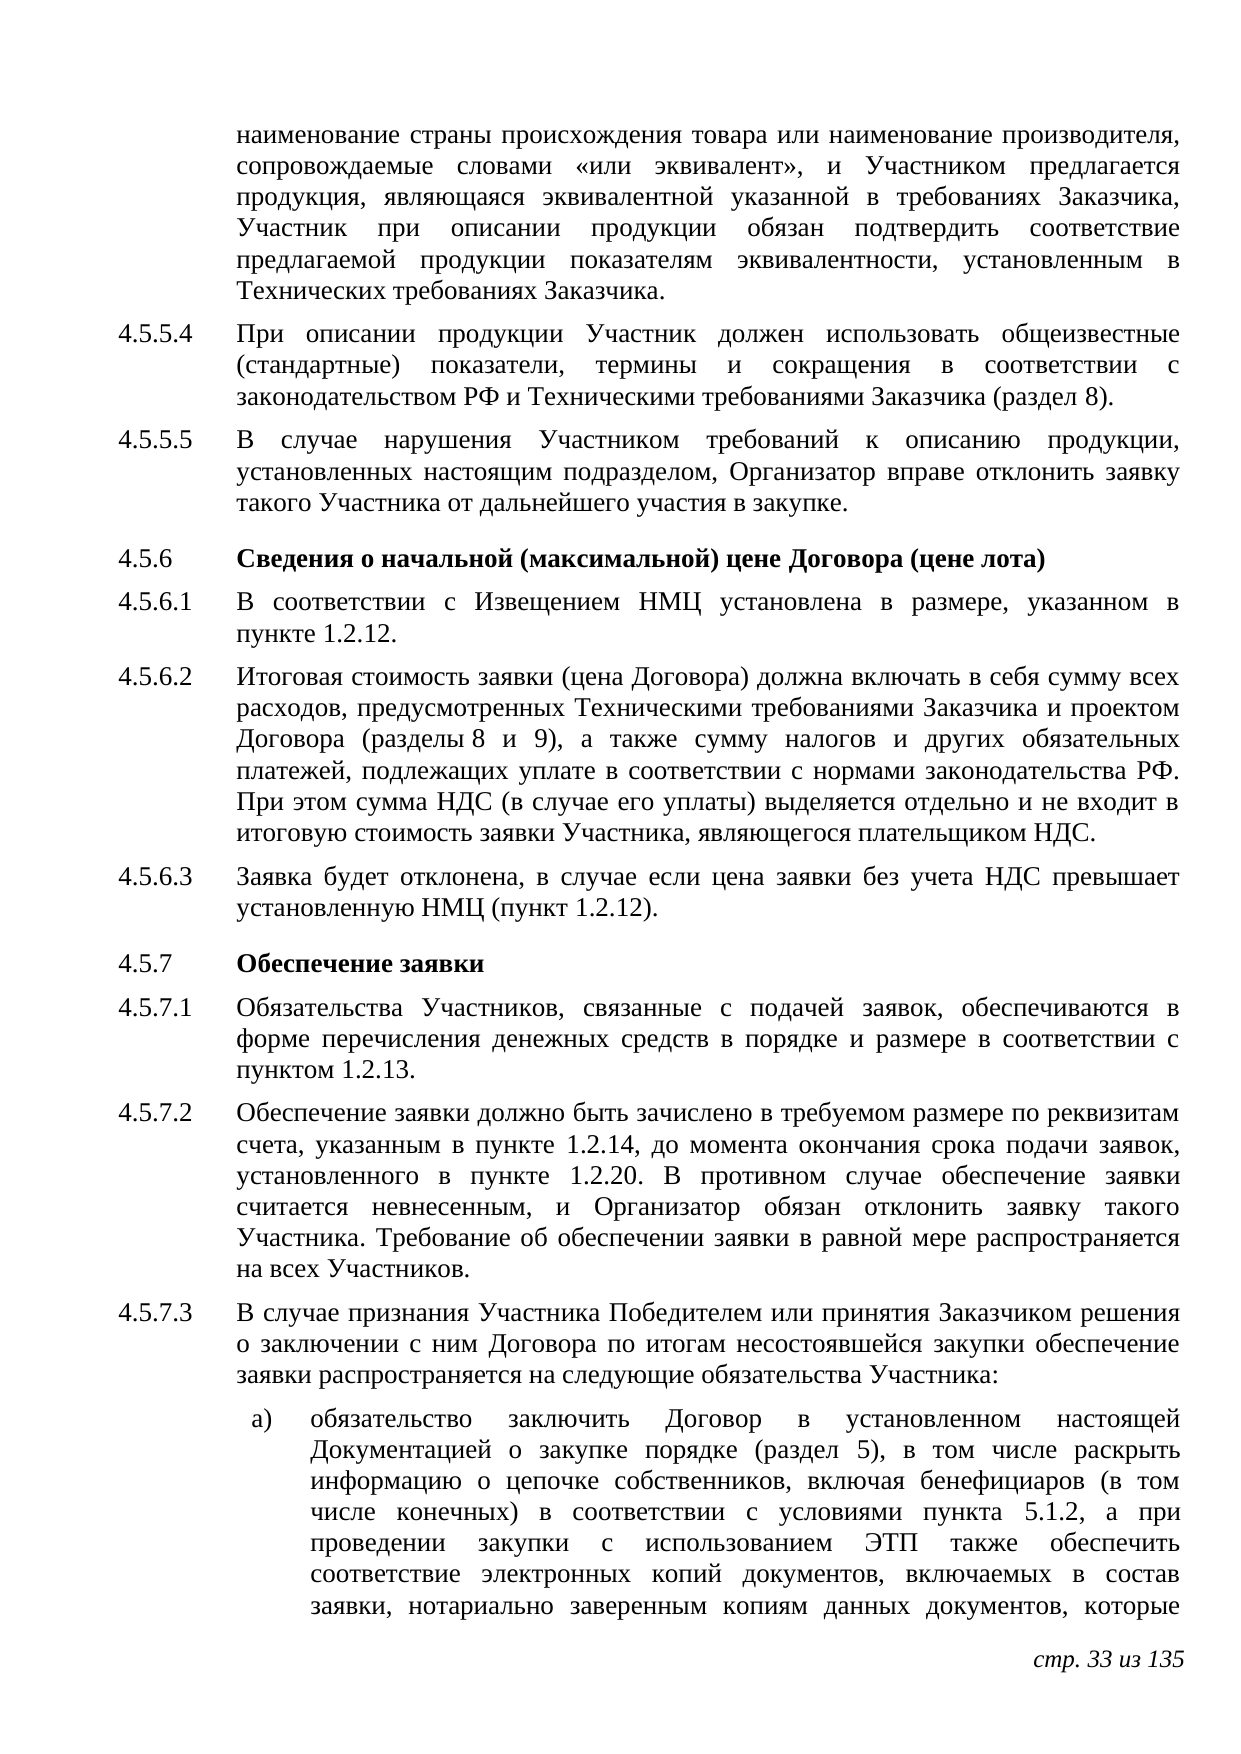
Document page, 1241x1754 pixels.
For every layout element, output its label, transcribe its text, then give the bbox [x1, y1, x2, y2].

text В случае нарушения Участником требований к описанию продукции, установленных настоящим подразделом, Организатор вправе отклонить заявку такого Участника от дальнейшего участия в закупке. [118, 423, 1181, 517]
text Итоговая стоимость заявки (цена Договора) должна включать в себя сумму всех расходов, предусмотренных Техническими требованиями Заказчика и проектом Договора (разделы 8 и 9), а также сумму налогов и других обязательных платежей, подлежащих уплате в соответствии с нормами законодательства РФ. При этом сумма НДС (в случае его уплаты) выделяется отдельно и не входит в итоговую стоимость заявки Участника, являющегося плательщиком НДС. [118, 660, 1181, 847]
text Обеспечение заявки должно быть зачислено в требуемом размере по реквизитам счета, указанным в пункте 1.2.14, до момента окончания срока подачи заявок, установленного в пункте 1.2.20. В противном случае обеспечение заявки считается невнесенным, и Организатор обязан отклонить заявку такого Участника. Требование об обеспечении заявки в равной мере распространяется на всех Участников. [118, 1097, 1181, 1283]
text Сведения о начальной (максимальной) цене Договора (цене лота) [118, 542, 1181, 573]
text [251, 1402, 1181, 1620]
text При описании продукции Участник должен использовать общеизвестные (стандартные) показатели, термины и сокращения в соответствии с законодательством РФ и Техническими требованиями Заказчика (раздел 8). [118, 317, 1181, 411]
text Обязательства Участников, связанные с подачей заявок, обеспечиваются в форме перечисления денежных средств в порядке и размере в соответствии с пунктом 1.2.13. [118, 991, 1181, 1084]
text В случае признания Участника Победителем или принятия Заказчиком решения о заключении с ним Договора по итогам несостоявшейся закупки обеспечение заявки распространяется на следующие обязательства Участника: [118, 1296, 1181, 1389]
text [118, 118, 1181, 305]
text В соответствии с Извещением НМЦ установлена в размере, указанном в пункте 1.2.12. [118, 586, 1181, 648]
text Обеспечение заявки [118, 947, 1181, 978]
text Заявка будет отклонена, в случае если цена заявки без учета НДС превышает установленную НМЦ (пункт 1.2.12). [118, 860, 1181, 922]
